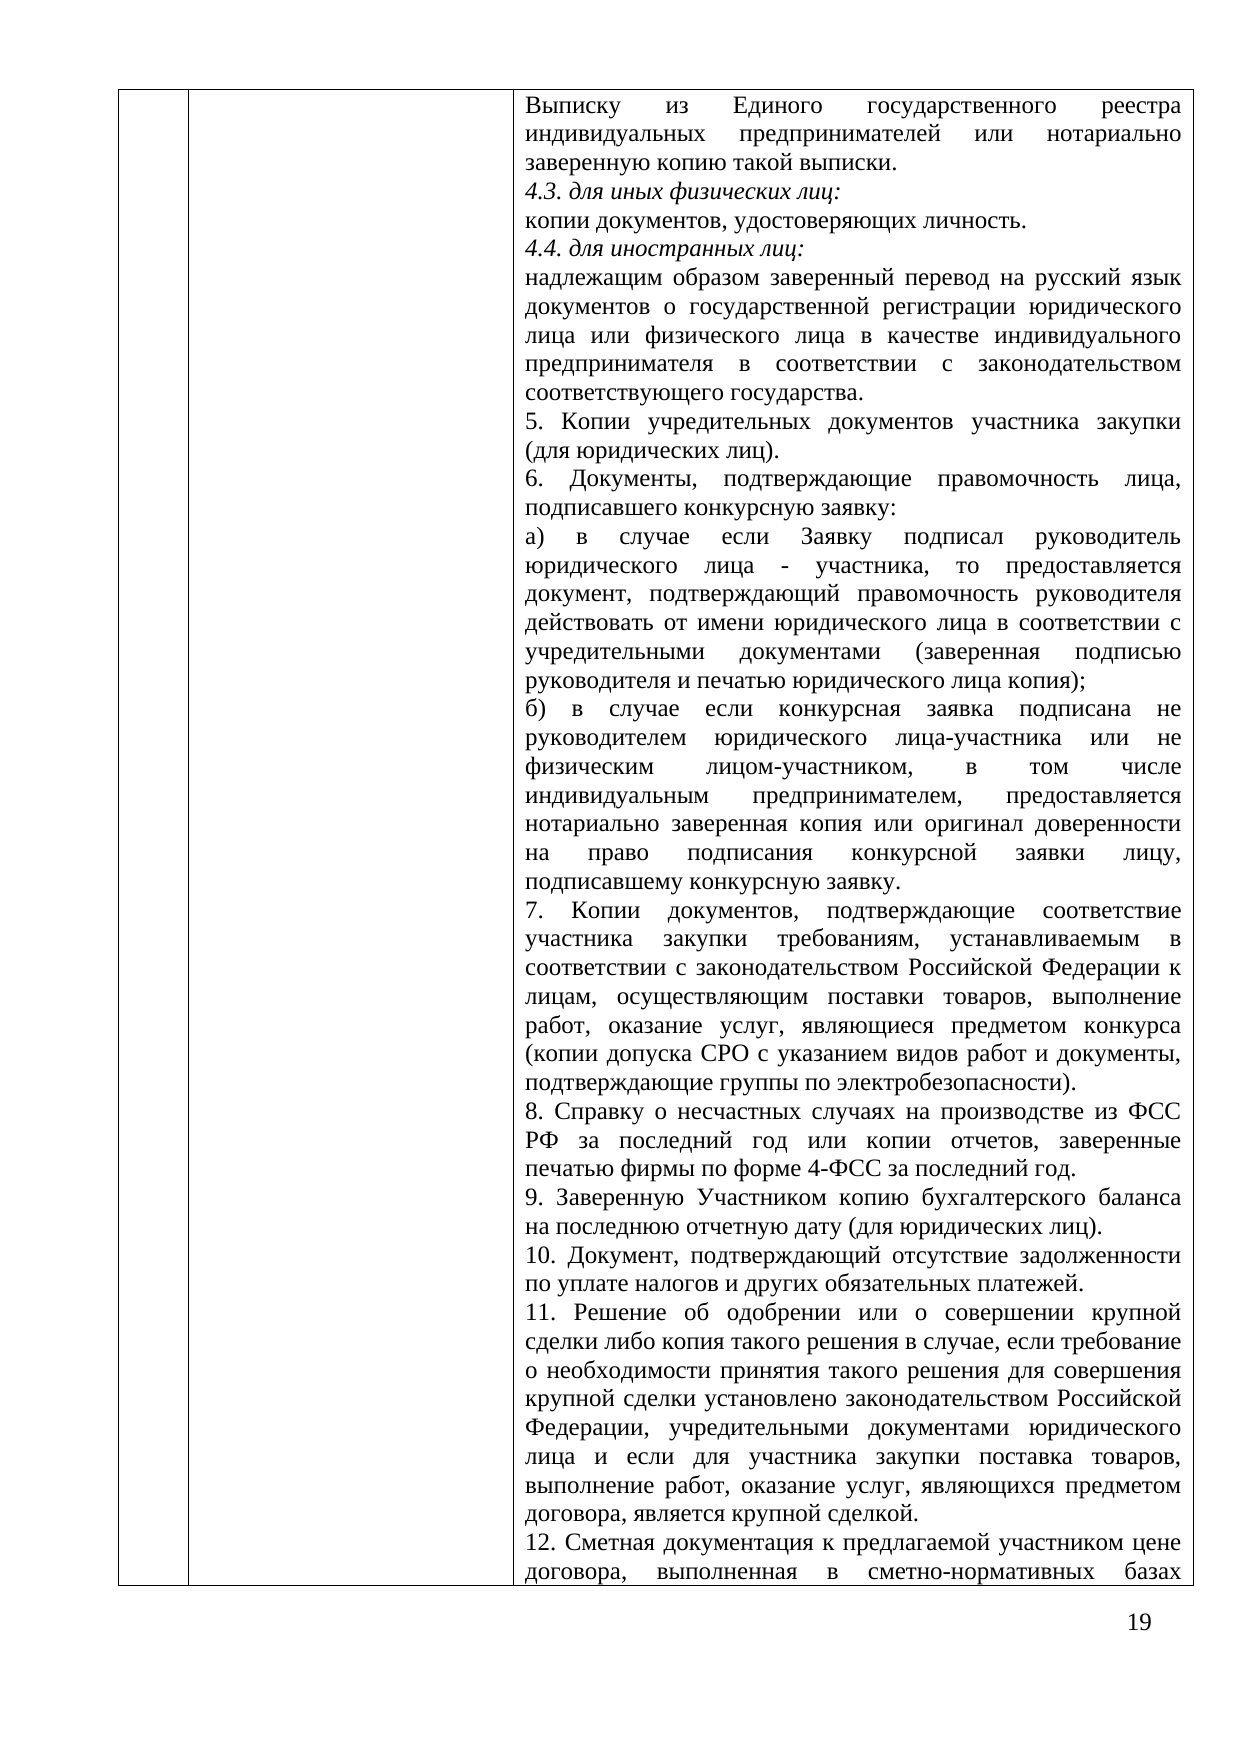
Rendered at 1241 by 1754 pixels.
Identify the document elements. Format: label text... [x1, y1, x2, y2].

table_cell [514, 90, 1193, 1585]
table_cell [189, 90, 513, 1585]
table_cell 5 [119, 90, 188, 1585]
